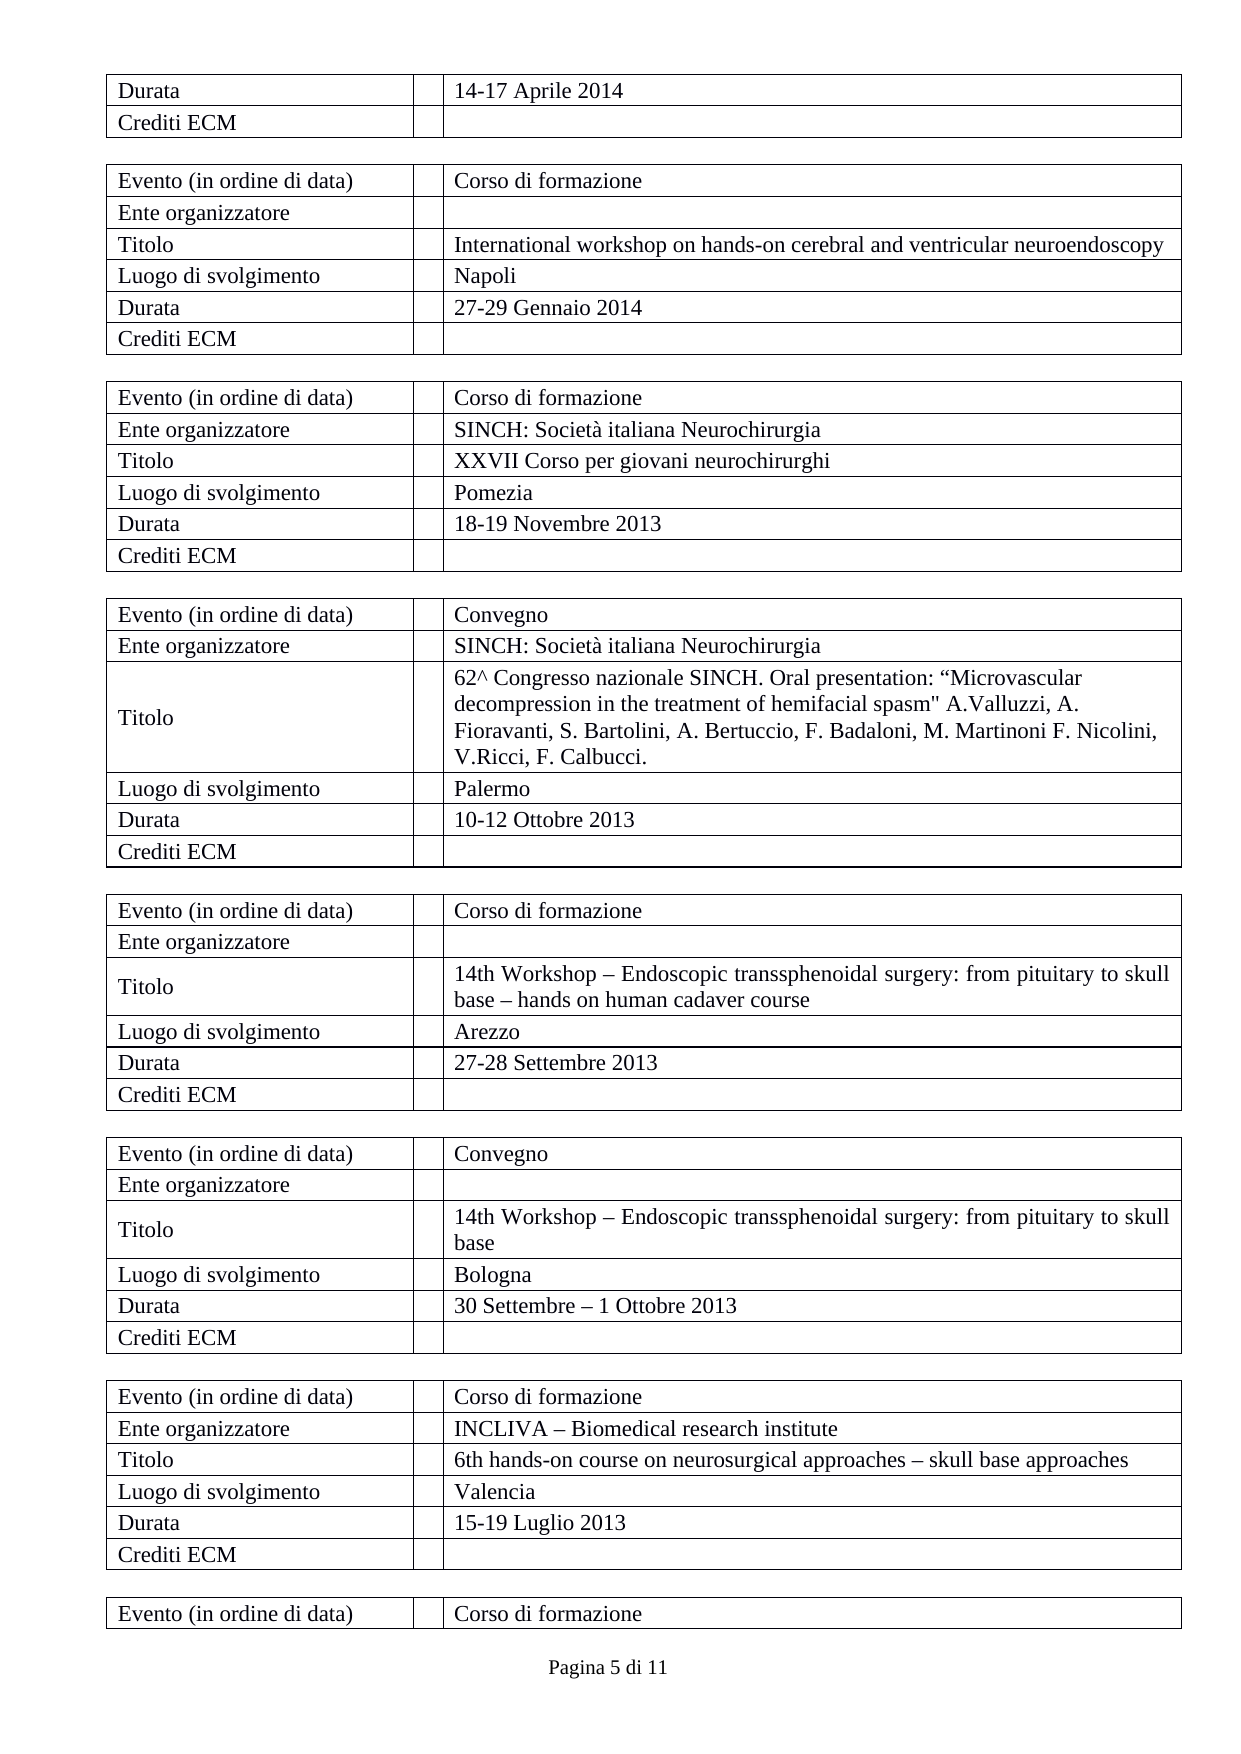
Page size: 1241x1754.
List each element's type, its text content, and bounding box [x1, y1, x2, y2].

table_cell [414, 958, 443, 1015]
table_cell [444, 1170, 1181, 1200]
table_cell Crediti ECM [107, 323, 413, 354]
table_cell Titolo [107, 445, 413, 476]
table_cell Crediti ECM [107, 1322, 413, 1353]
table_cell [414, 323, 443, 354]
table_cell [414, 662, 443, 772]
table_cell [444, 106, 1181, 137]
table_header [414, 382, 443, 413]
table_cell XXVII Corso per giovani neurochirurghi [444, 445, 1181, 476]
table_header [414, 1381, 443, 1412]
table_cell [444, 836, 1181, 866]
table_cell Luogo di svolgimento [107, 1476, 413, 1506]
table_cell Ente organizzatore [107, 1413, 413, 1443]
table_cell [414, 631, 443, 661]
table_cell [414, 260, 443, 291]
table_cell [444, 1079, 1181, 1109]
table_cell SINCH: Società italiana Neurochirurgia [444, 414, 1181, 444]
table_header Evento (in ordine di data) [107, 1138, 413, 1168]
table_cell Titolo [107, 1444, 413, 1475]
table_cell Arezzo [444, 1016, 1181, 1046]
table_cell 27-29 Gennaio 2014 [444, 292, 1181, 322]
table_cell [414, 1259, 443, 1289]
table_cell Bologna [444, 1259, 1181, 1289]
table_cell Titolo [107, 229, 413, 259]
table_cell Titolo [107, 958, 413, 1015]
table_cell [414, 804, 443, 835]
table_header Corso di formazione [444, 1381, 1181, 1412]
table_header Evento (in ordine di data) [107, 382, 413, 413]
table_cell [414, 540, 443, 571]
table_cell [414, 1476, 443, 1506]
table_header Convegno [444, 1138, 1181, 1168]
table_cell Crediti ECM [107, 540, 413, 571]
table_header Evento (in ordine di data) [107, 1598, 413, 1628]
table_cell Titolo [107, 662, 413, 772]
table_cell Titolo [107, 1201, 413, 1258]
table_header [414, 1598, 443, 1628]
table_cell Crediti ECM [107, 1539, 413, 1569]
table_cell Durata [107, 292, 413, 322]
table_cell Luogo di svolgimento [107, 773, 413, 803]
table_cell Durata [107, 1291, 413, 1321]
table_cell Luogo di svolgimento [107, 260, 413, 291]
table_cell [414, 1291, 443, 1321]
table_cell 14-17 Aprile 2014 [444, 75, 1181, 105]
table_cell [444, 197, 1181, 227]
table_header Evento (in ordine di data) [107, 165, 413, 196]
table_cell 27-28 Settembre 2013 [444, 1048, 1181, 1078]
table_cell Durata [107, 509, 413, 539]
table_cell International workshop on hands-on cerebral and ventricular neuroendoscopy [444, 229, 1181, 259]
table_cell Durata [107, 1048, 413, 1078]
table_header Corso di formazione [444, 895, 1181, 925]
table_cell Luogo di svolgimento [107, 1016, 413, 1046]
table_cell [414, 414, 443, 444]
table_cell [414, 509, 443, 539]
table_cell Ente organizzatore [107, 414, 413, 444]
table_cell [414, 292, 443, 322]
table_header Corso di formazione [444, 165, 1181, 196]
table_cell Durata [107, 804, 413, 835]
table_cell [414, 477, 443, 507]
table_cell Palermo [444, 773, 1181, 803]
table_cell [414, 1413, 443, 1443]
table_cell INCLIVA – Biomedical research institute [444, 1413, 1181, 1443]
table_cell 62^ Congresso nazionale SINCH. Oral presentation: “Microvascular decompression in the treatment of hemifacial spasm" A.Valluzzi, A. Fioravanti, S. Bartolini, A. Bertuccio, F. Badaloni, M. Martinoni F. Nicolini, V.Ricci, F. Calbucci. [444, 662, 1181, 772]
table_cell [444, 926, 1181, 957]
table_header [414, 165, 443, 196]
table_cell [414, 1170, 443, 1200]
table_cell [414, 445, 443, 476]
table_cell Durata [107, 75, 413, 105]
table_header [414, 895, 443, 925]
table_cell Ente organizzatore [107, 197, 413, 227]
table_cell Crediti ECM [107, 836, 413, 866]
table_header Evento (in ordine di data) [107, 895, 413, 925]
table_cell [414, 1016, 443, 1046]
table_cell [414, 75, 443, 105]
table_cell [444, 1322, 1181, 1353]
table_cell [414, 1201, 443, 1258]
table_cell Ente organizzatore [107, 1170, 413, 1200]
table_cell 14th Workshop – Endoscopic transsphenoidal surgery: from pituitary to skull base [444, 1201, 1181, 1258]
table_cell [444, 540, 1181, 571]
table_cell Ente organizzatore [107, 926, 413, 957]
table_cell [414, 1079, 443, 1109]
table_cell [414, 197, 443, 227]
table_cell Durata [107, 1507, 413, 1538]
table_cell Crediti ECM [107, 1079, 413, 1109]
table_cell [414, 1322, 443, 1353]
table_header Evento (in ordine di data) [107, 599, 413, 629]
table_cell Valencia [444, 1476, 1181, 1506]
table_cell 18-19 Novembre 2013 [444, 509, 1181, 539]
table_cell 6th hands-on course on neurosurgical approaches – skull base approaches [444, 1444, 1181, 1475]
table_header Evento (in ordine di data) [107, 1381, 413, 1412]
table_cell Ente organizzatore [107, 631, 413, 661]
table_cell [444, 323, 1181, 354]
table_cell [414, 926, 443, 957]
table_header Corso di formazione [444, 1598, 1181, 1628]
table_cell Luogo di svolgimento [107, 1259, 413, 1289]
table_header [414, 1138, 443, 1168]
table_cell [414, 1507, 443, 1538]
table_header Convegno [444, 599, 1181, 629]
table_cell 10-12 Ottobre 2013 [444, 804, 1181, 835]
table_cell SINCH: Società italiana Neurochirurgia [444, 631, 1181, 661]
table_cell [414, 773, 443, 803]
table_cell 14th Workshop – Endoscopic transsphenoidal surgery: from pituitary to skull base – hands on human cadaver course [444, 958, 1181, 1015]
table_cell [414, 229, 443, 259]
table_cell [444, 1539, 1181, 1569]
table_cell Luogo di svolgimento [107, 477, 413, 507]
table_cell [414, 1539, 443, 1569]
table_header [414, 599, 443, 629]
table_cell [414, 106, 443, 137]
table_cell 15-19 Luglio 2013 [444, 1507, 1181, 1538]
table_cell [414, 1048, 443, 1078]
table_cell [414, 836, 443, 866]
table_cell Crediti ECM [107, 106, 413, 137]
table_cell Napoli [444, 260, 1181, 291]
table_cell 30 Settembre – 1 Ottobre 2013 [444, 1291, 1181, 1321]
table_cell [414, 1444, 443, 1475]
table_cell Pomezia [444, 477, 1181, 507]
table_header Corso di formazione [444, 382, 1181, 413]
